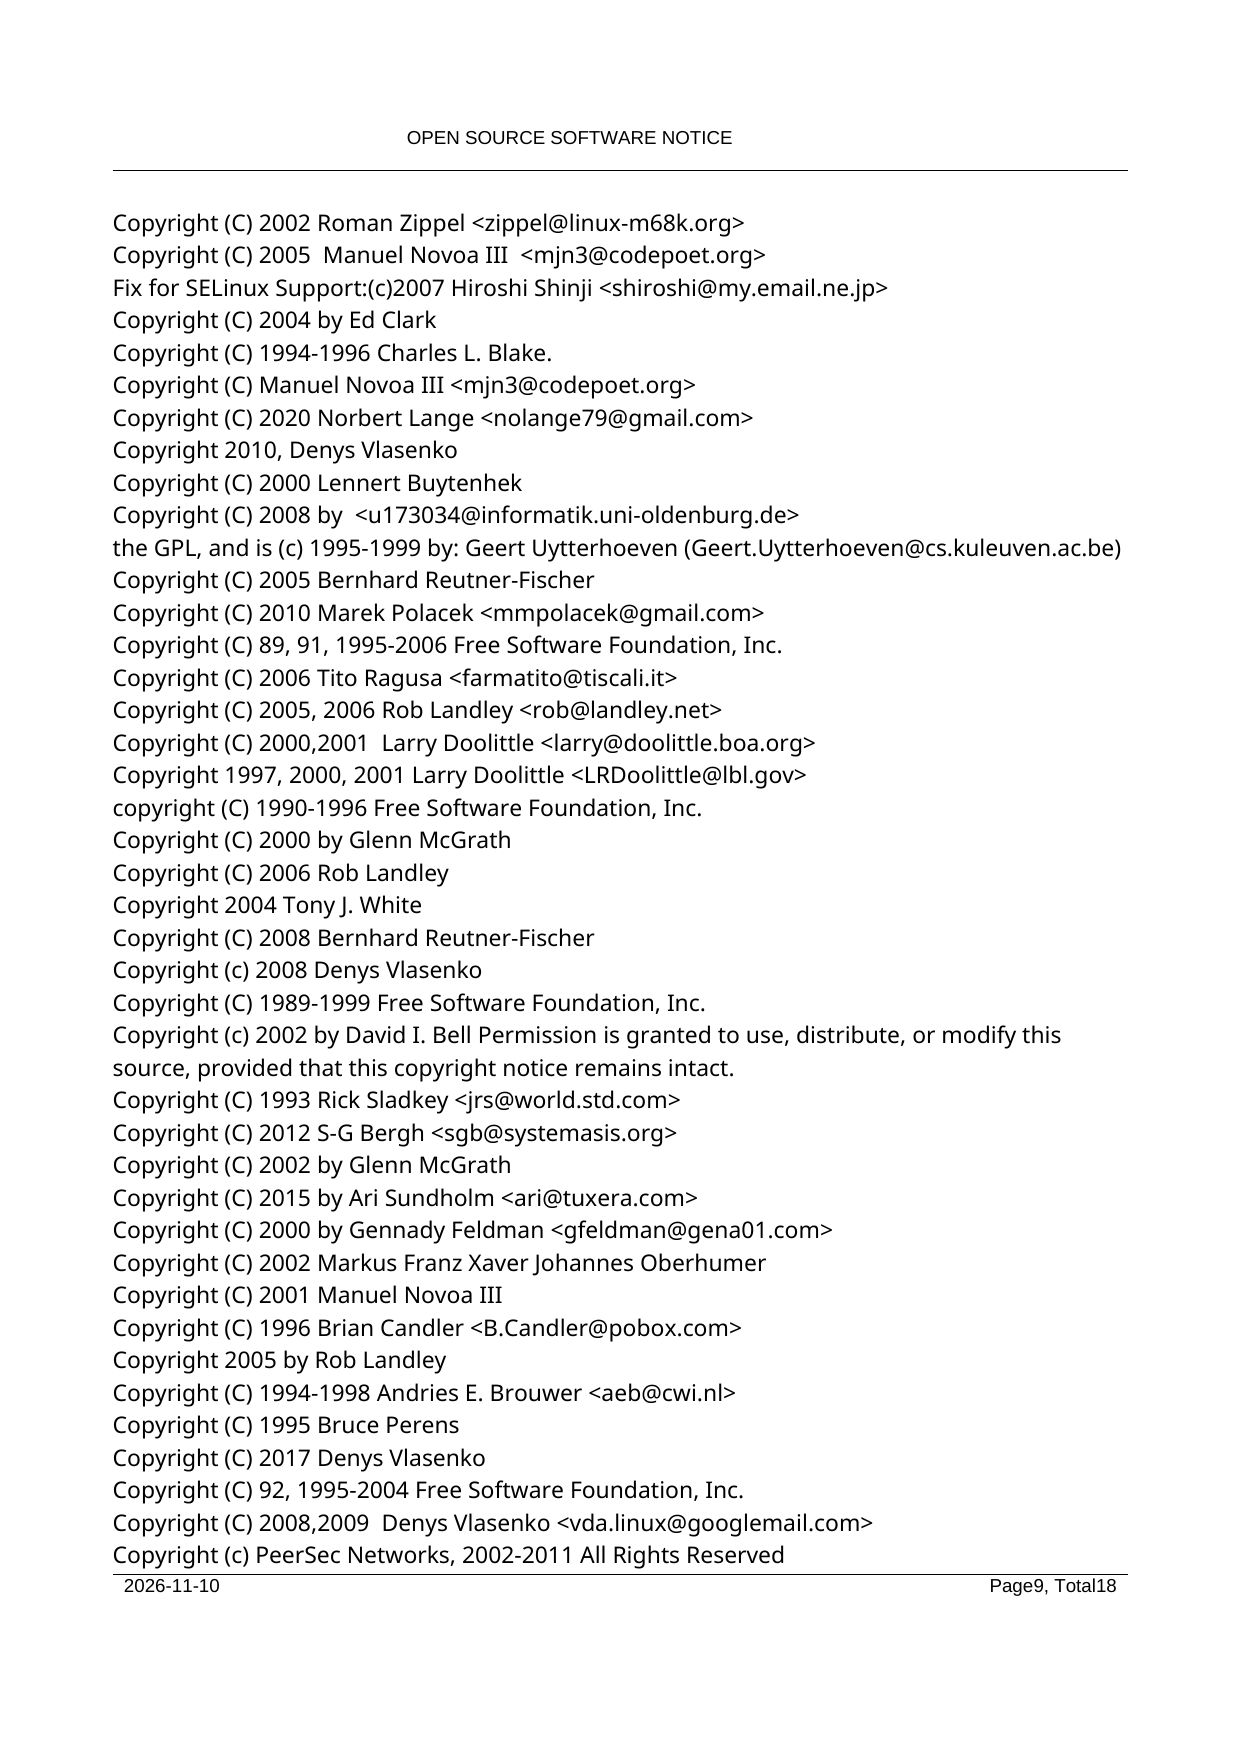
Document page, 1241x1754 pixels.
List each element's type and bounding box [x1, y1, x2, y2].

text [112, 206, 1128, 1571]
